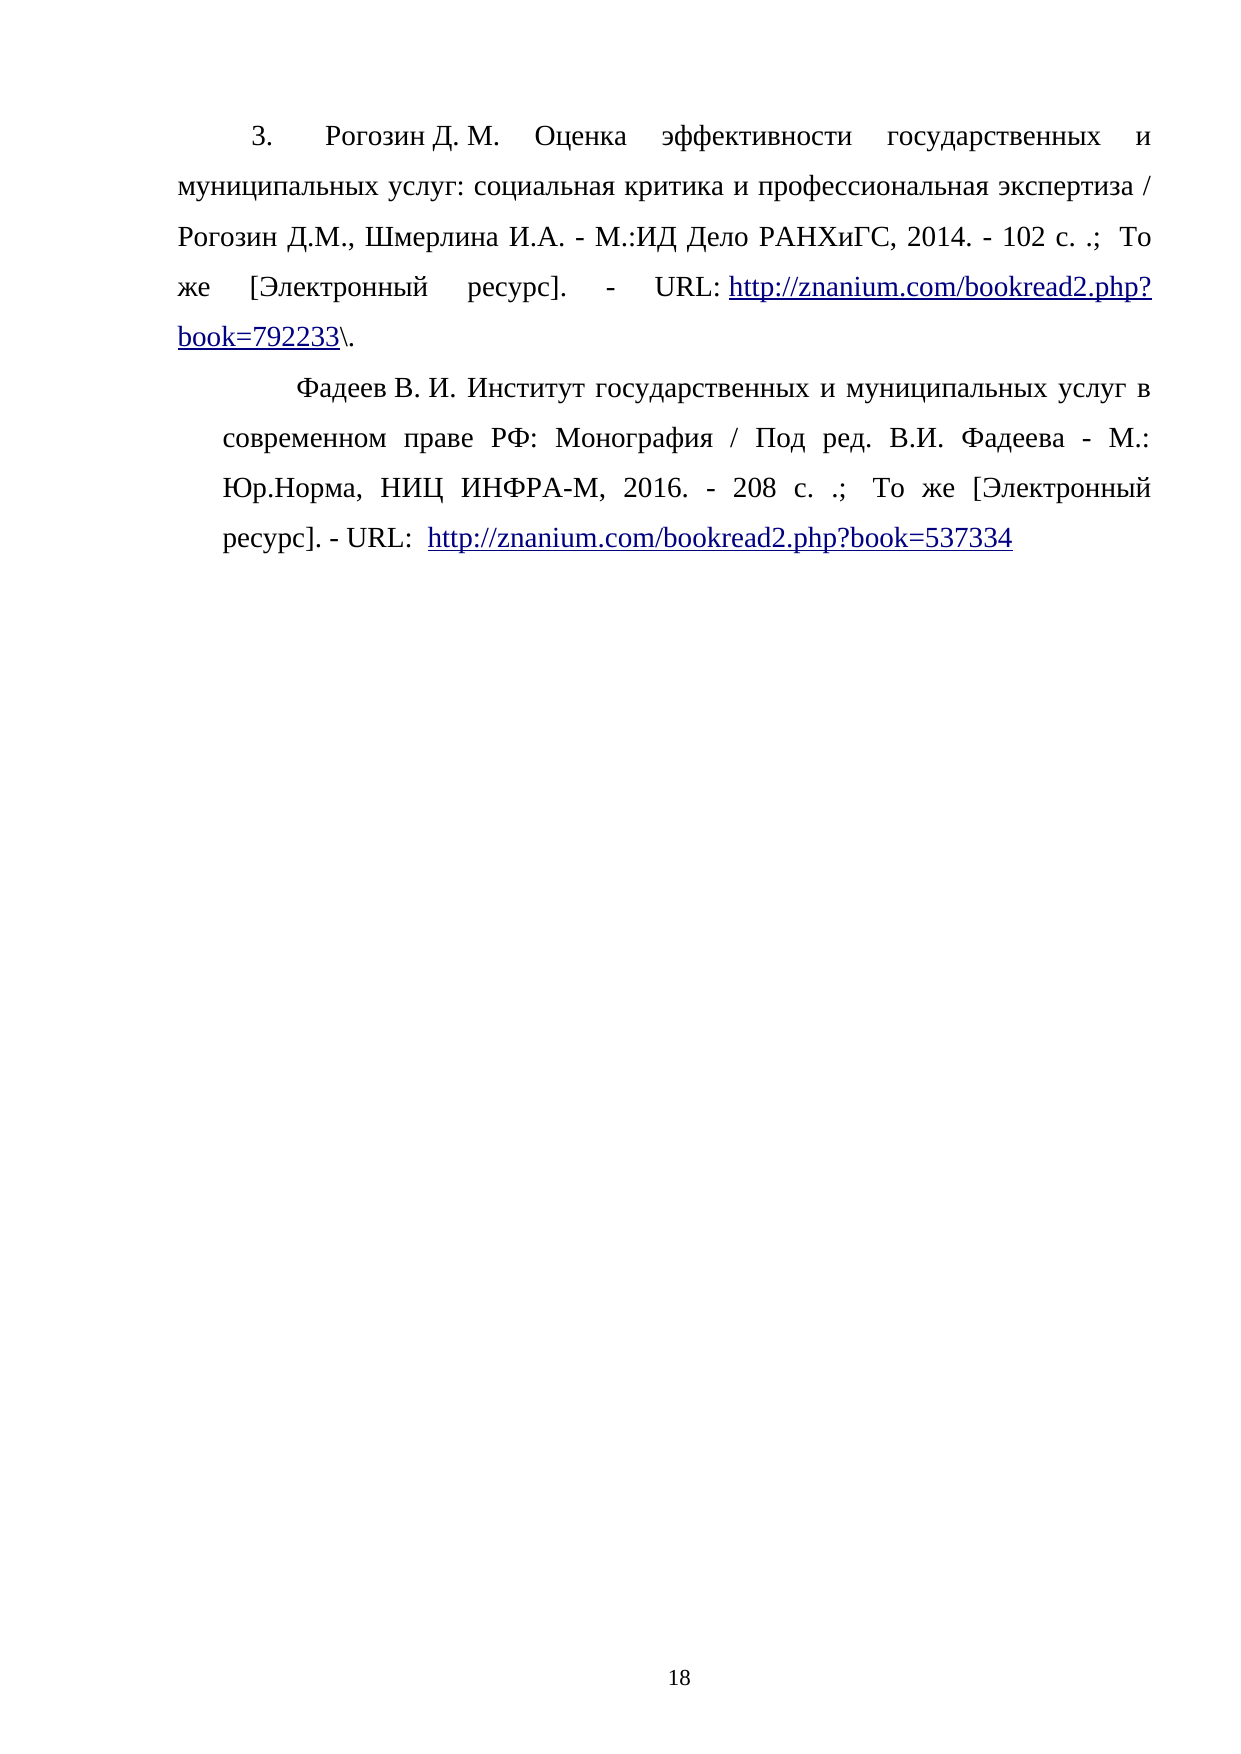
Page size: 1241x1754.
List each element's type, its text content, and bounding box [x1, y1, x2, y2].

text Фадеев В. И. Институт государственных и муниципальных услуг в современном праве РФ: Монография / Под ред. В.И. Фадеева - М.: Юр.Норма, НИЦ ИНФРА-М, 2016. - 208 с. .; То же [Электронный ресурс]. - URL: http://znanium.com/bookread2.php?book=537334 [222, 370, 1152, 554]
list Рогозин Д. М. Оценка эффективности государственных и муниципальных услуг: социальная критика и профессиональная экспертиза / Рогозин Д.М., Шмерлина И.А. - М.:ИД Дело РАНХиГС, 2014. - 102 с. .; То же [Электронный ресурс]. - URL: http://znanium.com/bookread2.php?book=792233\. [177, 118, 1152, 353]
